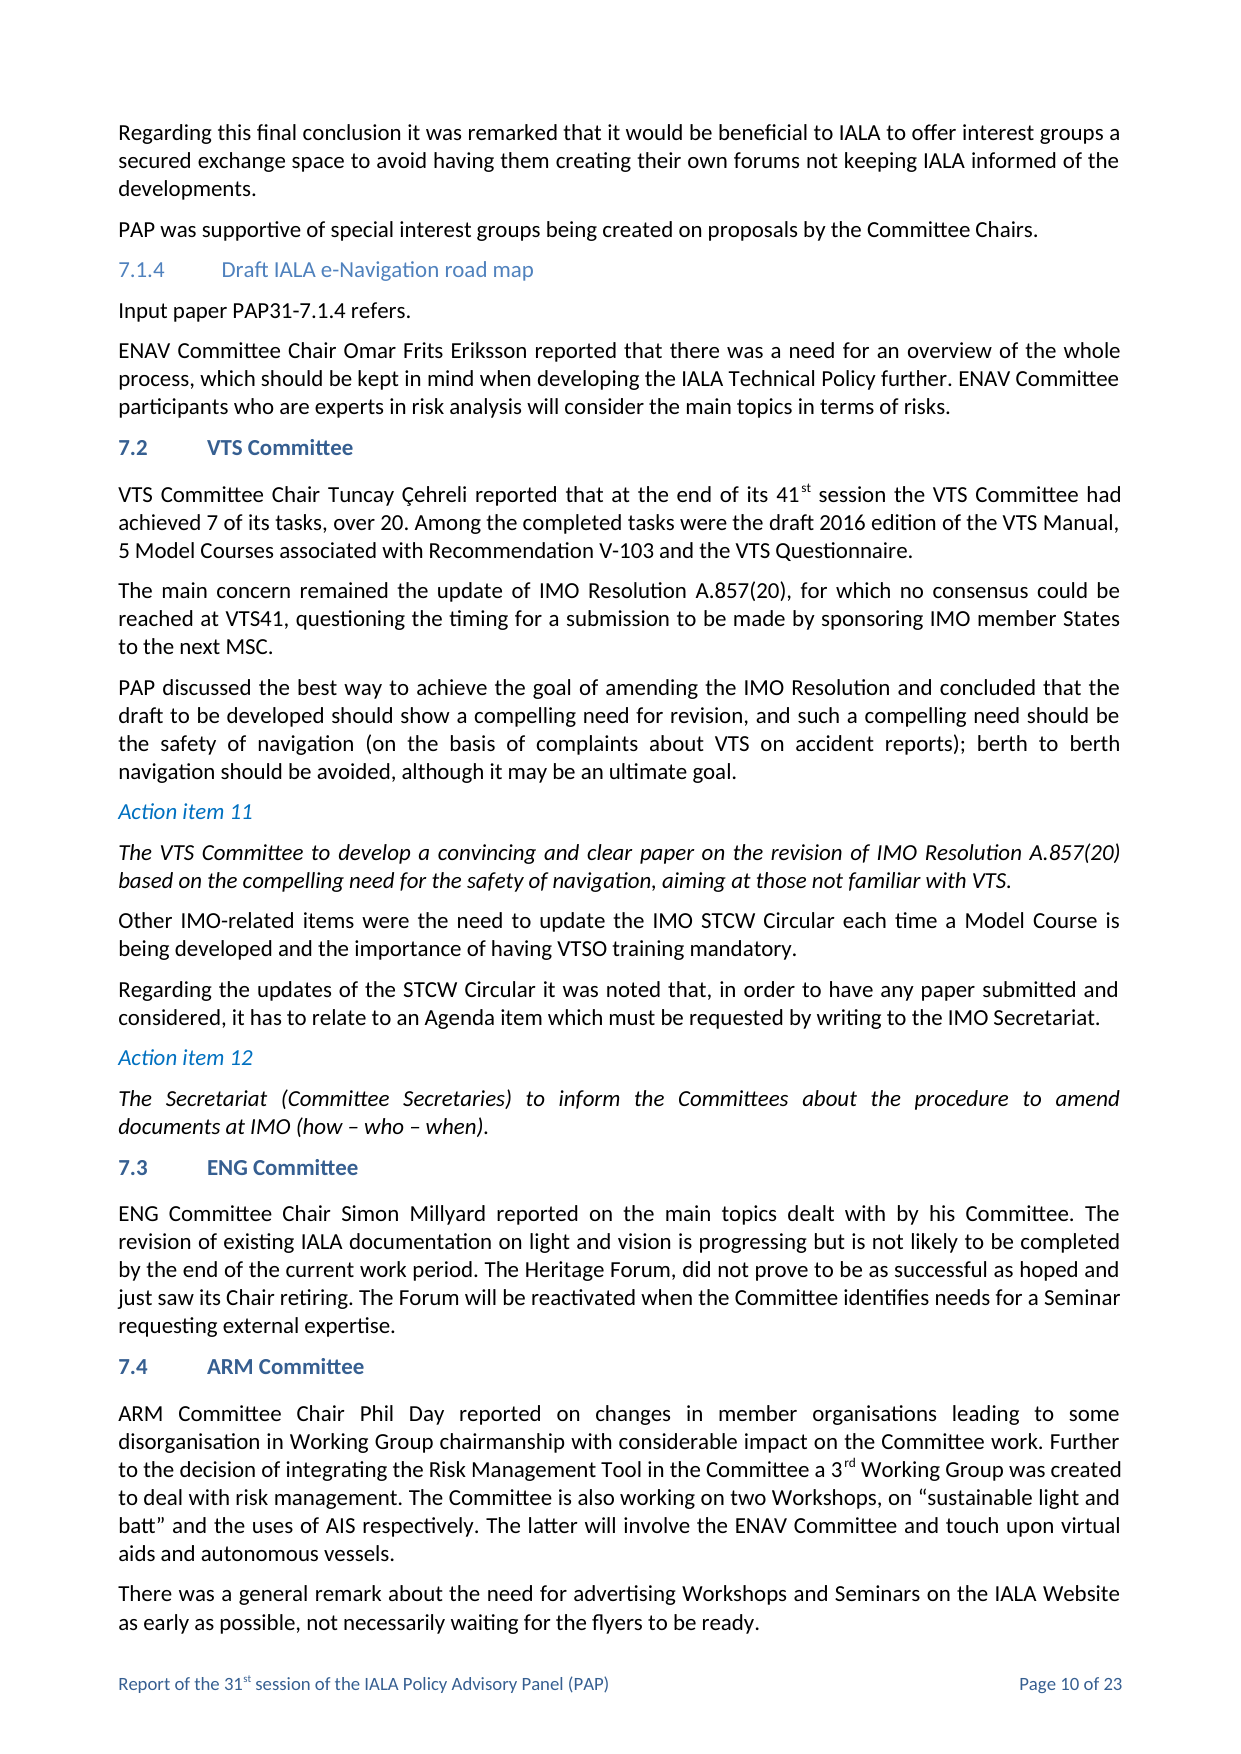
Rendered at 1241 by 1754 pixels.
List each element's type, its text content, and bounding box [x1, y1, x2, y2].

text There was a general remark about the need for advertising Workshops and Seminars on the IALA Website as early as possible, not necessarily waiting for the flyers to be ready. [118, 1579, 1122, 1636]
text Regarding the updates of the STCW Circular it was noted that, in order to have any paper submitted and considered, it has to relate to an Agenda item which must be requested by writing to the IMO Secretariat. [118, 975, 1122, 1031]
text ARM Committee Chair Phil Day reported on changes in member organisations leading to some disorganisation in Working Group chairmanship with considerable impact on the Committee work. Further to the decision of integrating the Risk Management Tool in the Committee a 3rd Working Group was created to deal with risk management. The Committee is also working on two Workshops, on “sustainable light and batt” and the uses of AIS respectively. The latter will involve the ENAV Committee and touch upon virtual aids and autonomous vessels. [118, 1399, 1122, 1567]
text Input paper PAP31-7.1.4 refers. [118, 296, 1122, 324]
text PAP discussed the best way to achieve the goal of amending the IMO Resolution and concluded that the draft to be developed should show a compelling need for revision, and such a compelling need should be the safety of navigation (on the basis of complaints about VTS on accident reports); berth to berth navigation should be avoided, although it may be an ultimate goal. [118, 673, 1122, 785]
subtitle VTS Committee [118, 433, 1122, 461]
text Regarding this final conclusion it was remarked that it would be beneficial to IALA to offer interest groups a secured exchange space to avoid having them creating their own forums not keeping IALA informed of the developments. [118, 118, 1122, 202]
text Other IMO-related items were the need to update the IMO STCW Circular each time a Model Course is being developed and the importance of having VTSO training mandatory. [118, 906, 1122, 962]
text Action item 11 [118, 797, 1122, 825]
text Action item 12 [118, 1043, 1122, 1072]
text PAP was supportive of special interest groups being created on proposals by the Committee Chairs. [118, 215, 1122, 243]
subtitle Draft IALA e-Navigation road map [118, 255, 1122, 283]
text The VTS Committee to develop a convincing and clear paper on the revision of IMO Resolution A.857(20) based on the compelling need for the safety of navigation, aiming at those not familiar with VTS. [118, 838, 1122, 894]
text VTS Committee Chair Tuncay Çehreli reported that at the end of its 41st session the VTS Committee had achieved 7 of its tasks, over 20. Among the completed tasks were the draft 2016 edition of the VTS Manual, 5 Model Courses associated with Recommendation V-103 and the VTS Questionnaire. [118, 480, 1122, 564]
text ENG Committee Chair Simon Millyard reported on the main topics dealt with by his Committee. The revision of existing IALA documentation on light and vision is progressing but is not likely to be completed by the end of the current work period. The Heritage Forum, did not prove to be as successful as hoped and just saw its Chair retiring. The Forum will be reactivated when the Committee identifies needs for a Seminar requesting external expertise. [118, 1199, 1122, 1339]
subtitle ARM Committee [118, 1352, 1122, 1380]
text The main concern remained the update of IMO Resolution A.857(20), for which no consensus could be reached at VTS41, questioning the timing for a submission to be made by sponsoring IMO member States to the next MSC. [118, 576, 1122, 660]
text ENAV Committee Chair Omar Frits Eriksson reported that there was a need for an overview of the whole process, which should be kept in mind when developing the IALA Technical Policy further. ENAV Committee participants who are experts in risk analysis will consider the main topics in terms of risks. [118, 336, 1122, 420]
text The Secretariat (Committee Secretaries) to inform the Committees about the procedure to amend documents at IMO (how – who – when). [118, 1084, 1122, 1140]
subtitle ENG Committee [118, 1153, 1122, 1181]
